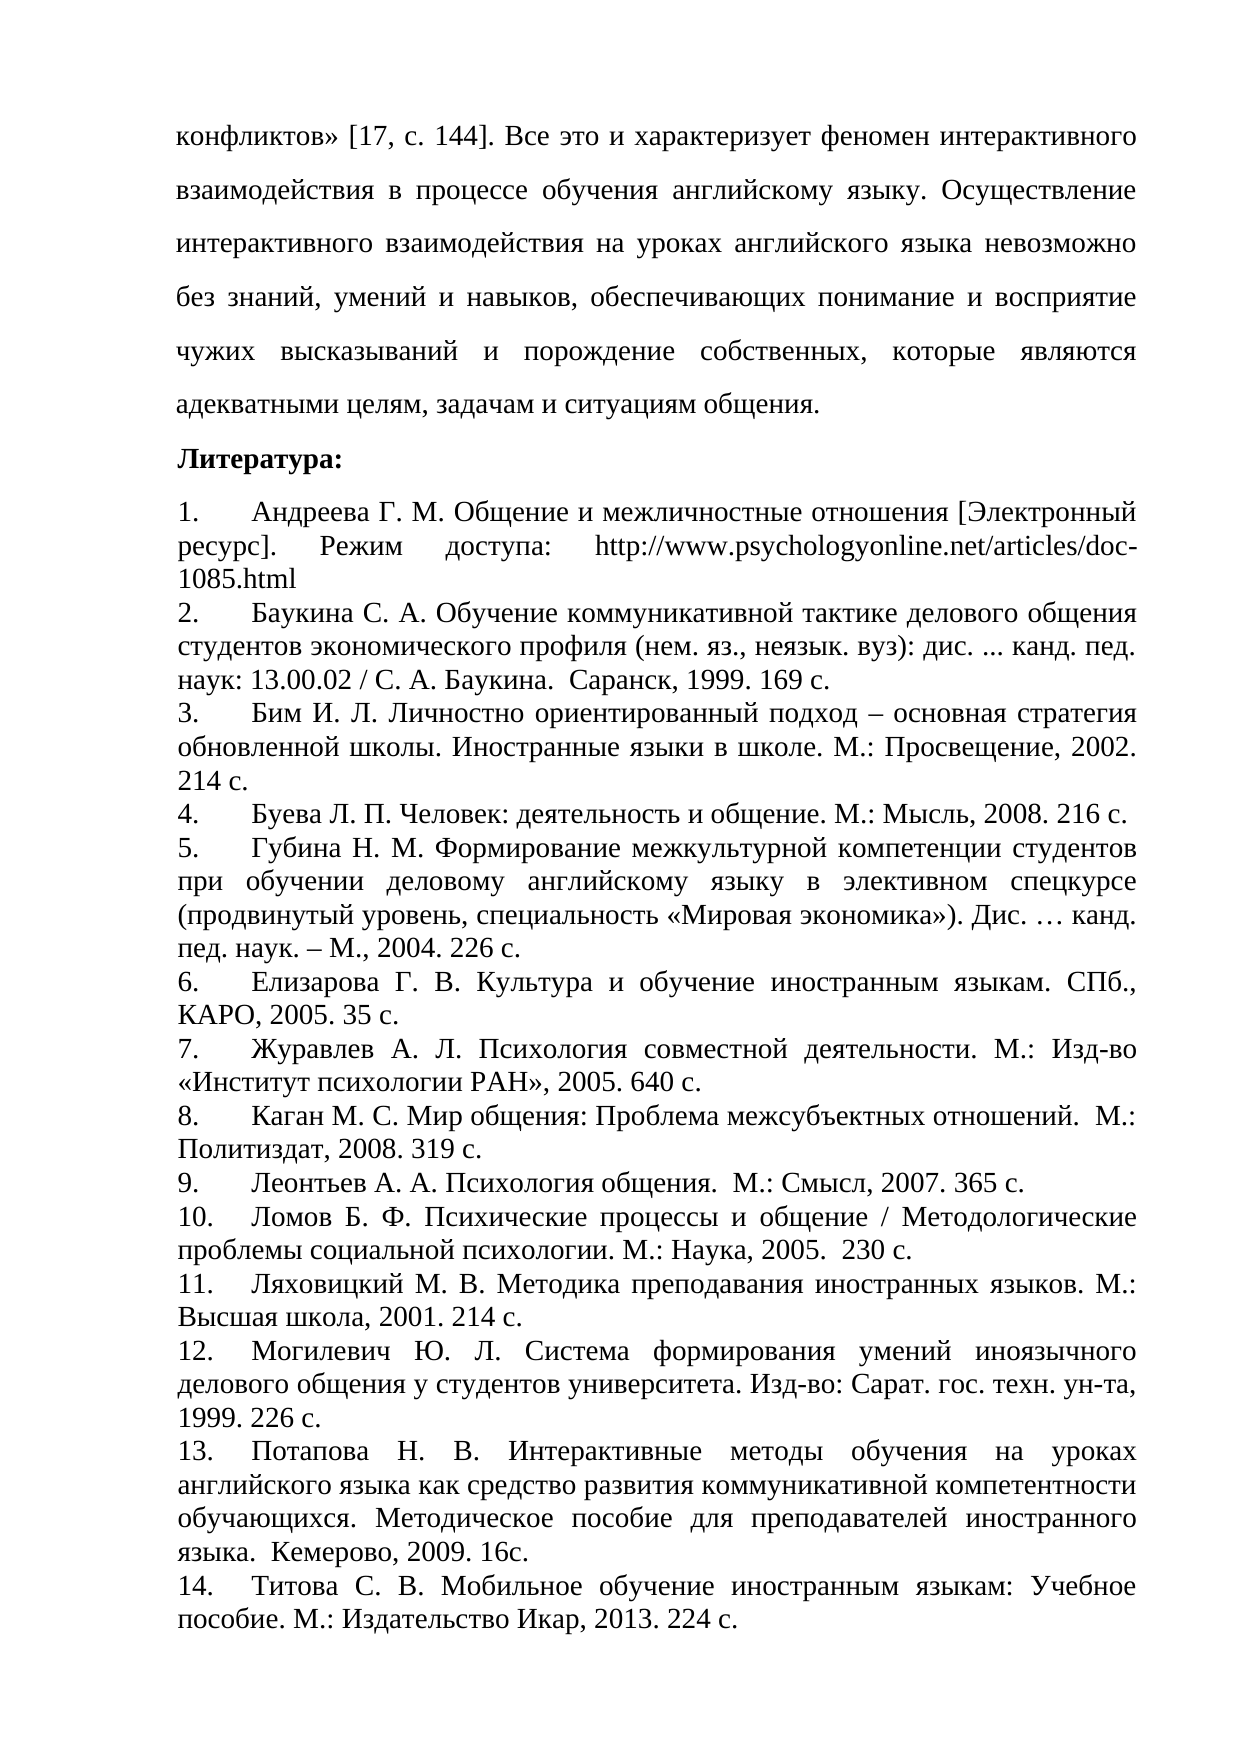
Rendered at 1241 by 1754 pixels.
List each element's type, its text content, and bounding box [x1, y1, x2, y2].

list Потапова Н. В. Интерактивные методы обучения на уроках английского языка как средство развития коммуникативной компетентности обучающихся. Методическое пособие для преподавателей иностранного языка. Кемерово, 2009. 16с. [177, 1433, 1137, 1568]
list Ляховицкий М. В. Методика преподавания иностранных языков. М.: Высшая школа, 2001. 214 с. [177, 1266, 1137, 1333]
list Буева Л. П. Человек: деятельность и общение. М.: Мысль, 2008. 216 с. [177, 796, 1137, 830]
list Ломов Б. Ф. Психические процессы и общение / Методологические проблемы социальной психологии. М.: Наука, 2005. 230 с. [177, 1199, 1137, 1266]
list Губина Н. М. Формирование межкультурной компетенции студентов при обучении деловому английскому языку в элективном спецкурсе (продвинутый уровень, специальность «Мировая экономика»). Дис. … канд. пед. наук. – М., 2004. 226 с. [177, 830, 1137, 964]
list Елизарова Г. В. Культура и обучение иностранным языкам. СПб., КАРО, 2005. 35 с. [177, 964, 1137, 1031]
text Литература: [177, 441, 1152, 475]
list Леонтьев А. А. Психология общения. М.: Смысл, 2007. 365 с. [177, 1165, 1137, 1199]
list Журавлев А. Л. Психология совместной деятельности. М.: Изд-во «Институт психологии РАН», 2005. 640 с. [177, 1031, 1137, 1098]
list Могилевич Ю. Л. Система формирования умений иноязычного делового общения у студентов университета. Изд-во: Сарат. гос. техн. ун-та, 1999. 226 с. [177, 1333, 1137, 1433]
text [176, 118, 1137, 420]
list Титова С. В. Мобильное обучение иностранным языкам: Учебное пособие. М.: Издательство Икар, 2013. 224 с. [177, 1568, 1137, 1635]
list Каган М. С. Мир общения: Проблема межсубъектных отношений. М.: Политиздат, 2008. 319 с. [177, 1098, 1137, 1165]
list Баукина С. А. Обучение коммуникативной тактике делового общения студентов экономического профиля (нем. яз., неязык. вуз): дис. ... канд. пед. наук: 13.00.02 / С. А. Баукина. Саранск, 1999. 169 с. [177, 595, 1137, 696]
list Бим И. Л. Личностно ориентированный подход – основная стратегия обновленной школы. Иностранные языки в школе. М.: Просвещение, 2002. 214 с. [177, 696, 1137, 796]
list Андреева Г. М. Общение и межличностные отношения [Электронный ресурс]. Режим доступа: http://www.psychologyonline.net/articles/doc-1085.html [177, 494, 1137, 595]
